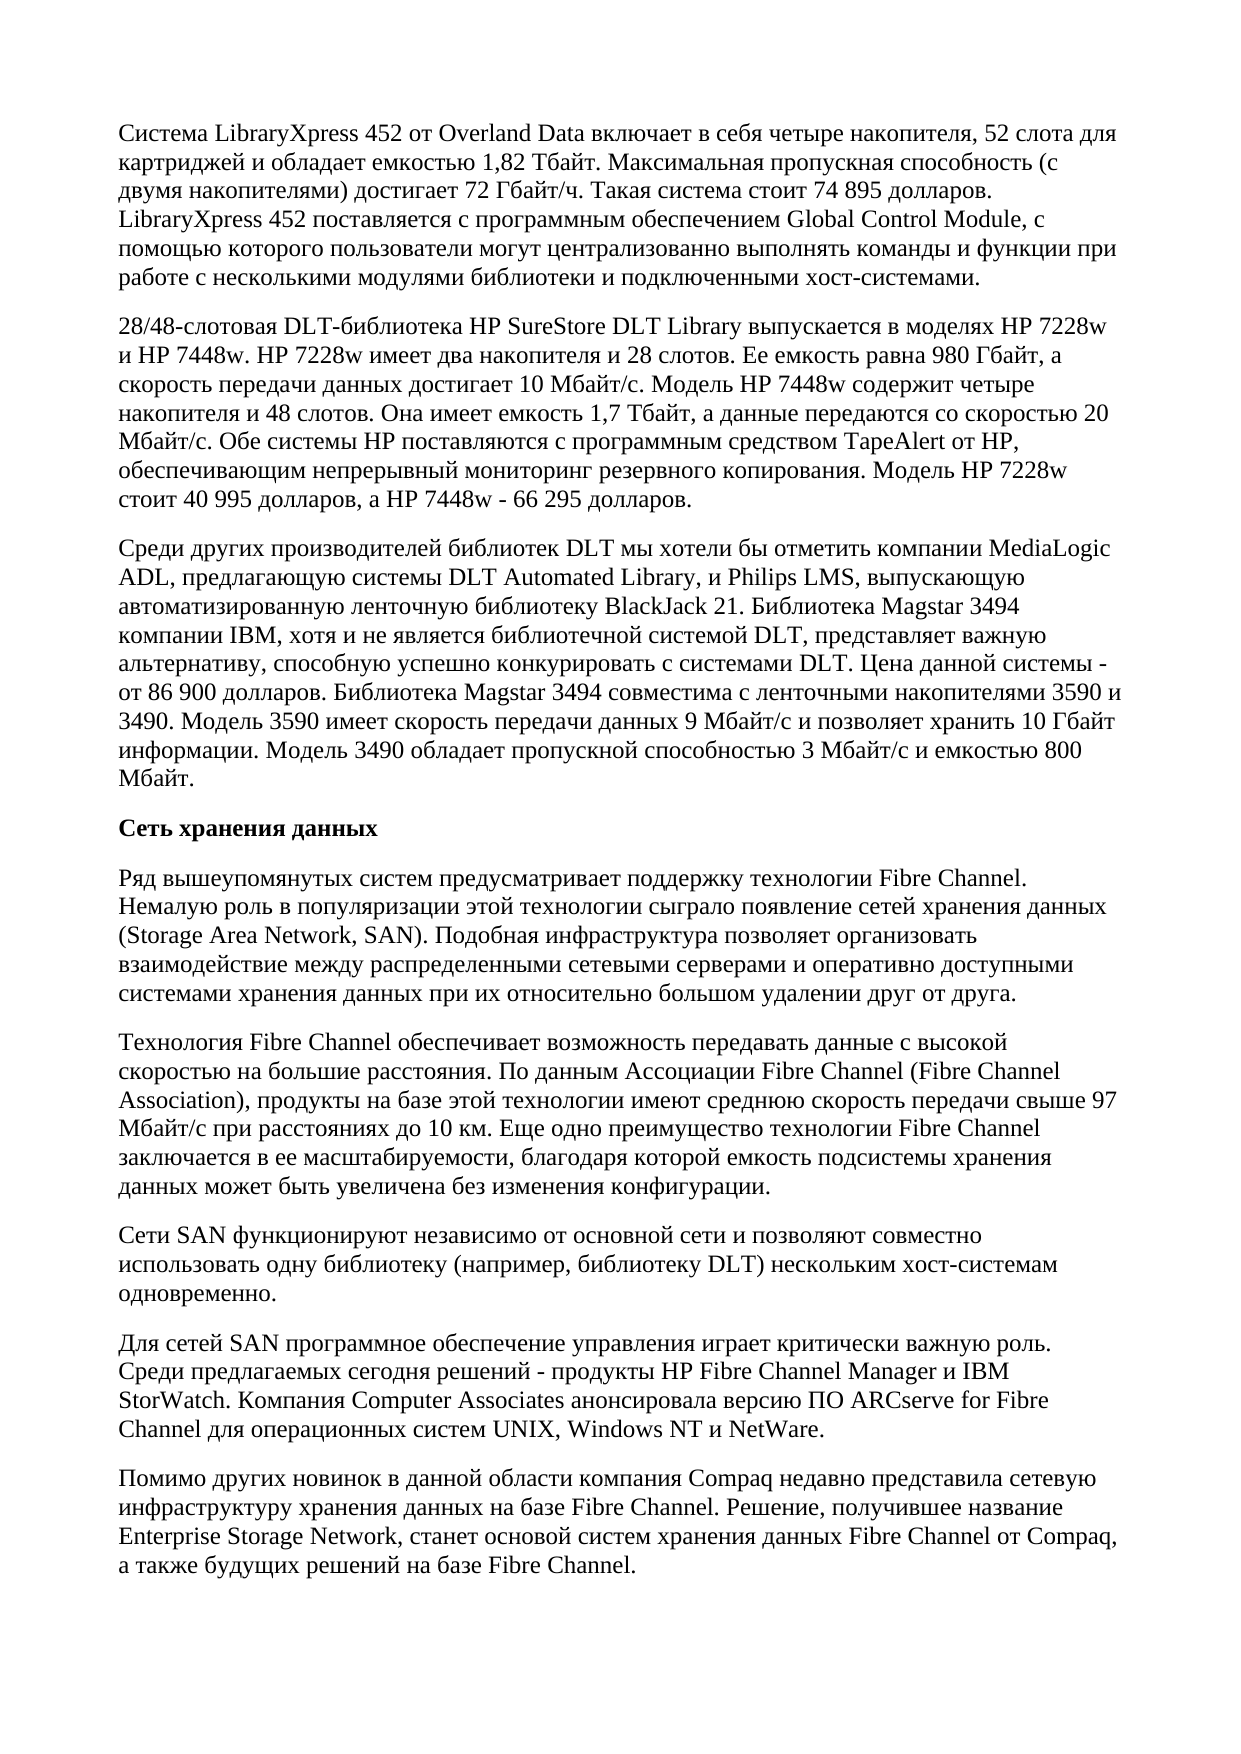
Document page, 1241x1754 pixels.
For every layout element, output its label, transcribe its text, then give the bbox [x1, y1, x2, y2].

text Сети SAN функционируют независимо от основной сети и позволяют совместно использовать одну библиотеку (например, библиотеку DLT) нескольким хост-системам одновременно. [118, 1221, 1122, 1307]
text 28/48-слотовая DLT-библиотека HP SureStore DLT Library выпускается в моделях HP 7228w и HP 7448w. HP 7228w имеет два накопителя и 28 слотов. Ее емкость равна 980 Гбайт, а скорость передачи данных достигает 10 Мбайт/с. Модель HP 7448w содержит четыре накопителя и 48 слотов. Она имеет емкость 1,7 Тбайт, а данные передаются со скоростью 20 Мбайт/с. Обе системы HP поставляются с программным средством TapeAlert от HP, обеспечивающим непрерывный мониторинг резервного копирования. Модель HP 7228w стоит 40 995 долларов, а HP 7448w - 66 295 долларов. [118, 311, 1122, 513]
subtitle Сеть хранения данных [118, 813, 1122, 842]
text Для сетей SAN программное обеспечение управления играет критически важную роль. Среди предлагаемых сегодня решений - продукты HP Fibre Channel Manager и IBM StorWatch. Компания Computer Associates анонсировала версию ПО ARCserve for Fibre Channel для операционных систем UNIX, Windows NT и NetWare. [118, 1328, 1122, 1443]
text Помимо других новинок в данной области компания Compaq недавно представила сетевую инфраструктуру хранения данных на базе Fibre Channel. Решение, получившее название Enterprise Storage Network, станет основой систем хранения данных Fibre Channel от Compaq, а также будущих решений на базе Fibre Channel. [118, 1463, 1122, 1578]
text Технология Fibre Channel обеспечивает возможность передавать данные с высокой скоростью на большие расстояния. По данным Ассоциации Fibre Channel (Fibre Channel Association), продукты на базе этой технологии имеют среднюю скорость передачи свыше 97 Мбайт/с при расстояниях до 10 км. Еще одно преимущество технологии Fibre Channel заключается в ее масштабируемости, благодаря которой емкость подсистемы хранения данных может быть увеличена без изменения конфигурации. [118, 1027, 1122, 1200]
text Ряд вышеупомянутых систем предусматривает поддержку технологии Fibre Channel. Немалую роль в популяризации этой технологии сыграло появление сетей хранения данных (Storage Area Network, SAN). Подобная инфраструктура позволяет организовать взаимодействие между распределенными сетевыми серверами и оперативно доступными системами хранения данных при их относительно большом удалении друг от друга. [118, 863, 1122, 1006]
text Среди других производителей библиотек DLT мы хотели бы отметить компании MediaLogic ADL, предлагающую системы DLT Automated Library, и Philips LMS, выпускающую автоматизированную ленточную библиотеку BlackJack 21. Библиотека Magstar 3494 компании IBM, хотя и не является библиотечной системой DLT, представляет важную альтернативу, способную успешно конкурировать с системами DLT. Цена данной системы - от 86 900 долларов. Библиотека Magstar 3494 совместима с ленточными накопителями 3590 и 3490. Модель 3590 имеет скорость передачи данных 9 Мбайт/с и позволяет хранить 10 Гбайт информации. Модель 3490 обладает пропускной способностью 3 Мбайт/с и емкостью 800 Мбайт. [118, 533, 1122, 792]
text Система LibraryXpress 452 от Overland Data включает в себя четыре накопителя, 52 слота для картриджей и обладает емкостью 1,82 Тбайт. Максимальная пропускная способность (с двумя накопителями) достигает 72 Гбайт/ч. Такая система стоит 74 895 долларов. LibraryXpress 452 поставляется с программным обеспечением Global Control Module, с помощью которого пользователи могут централизованно выполнять команды и функции при работе с несколькими модулями библиотеки и подключенными хост-системами. [118, 118, 1122, 291]
